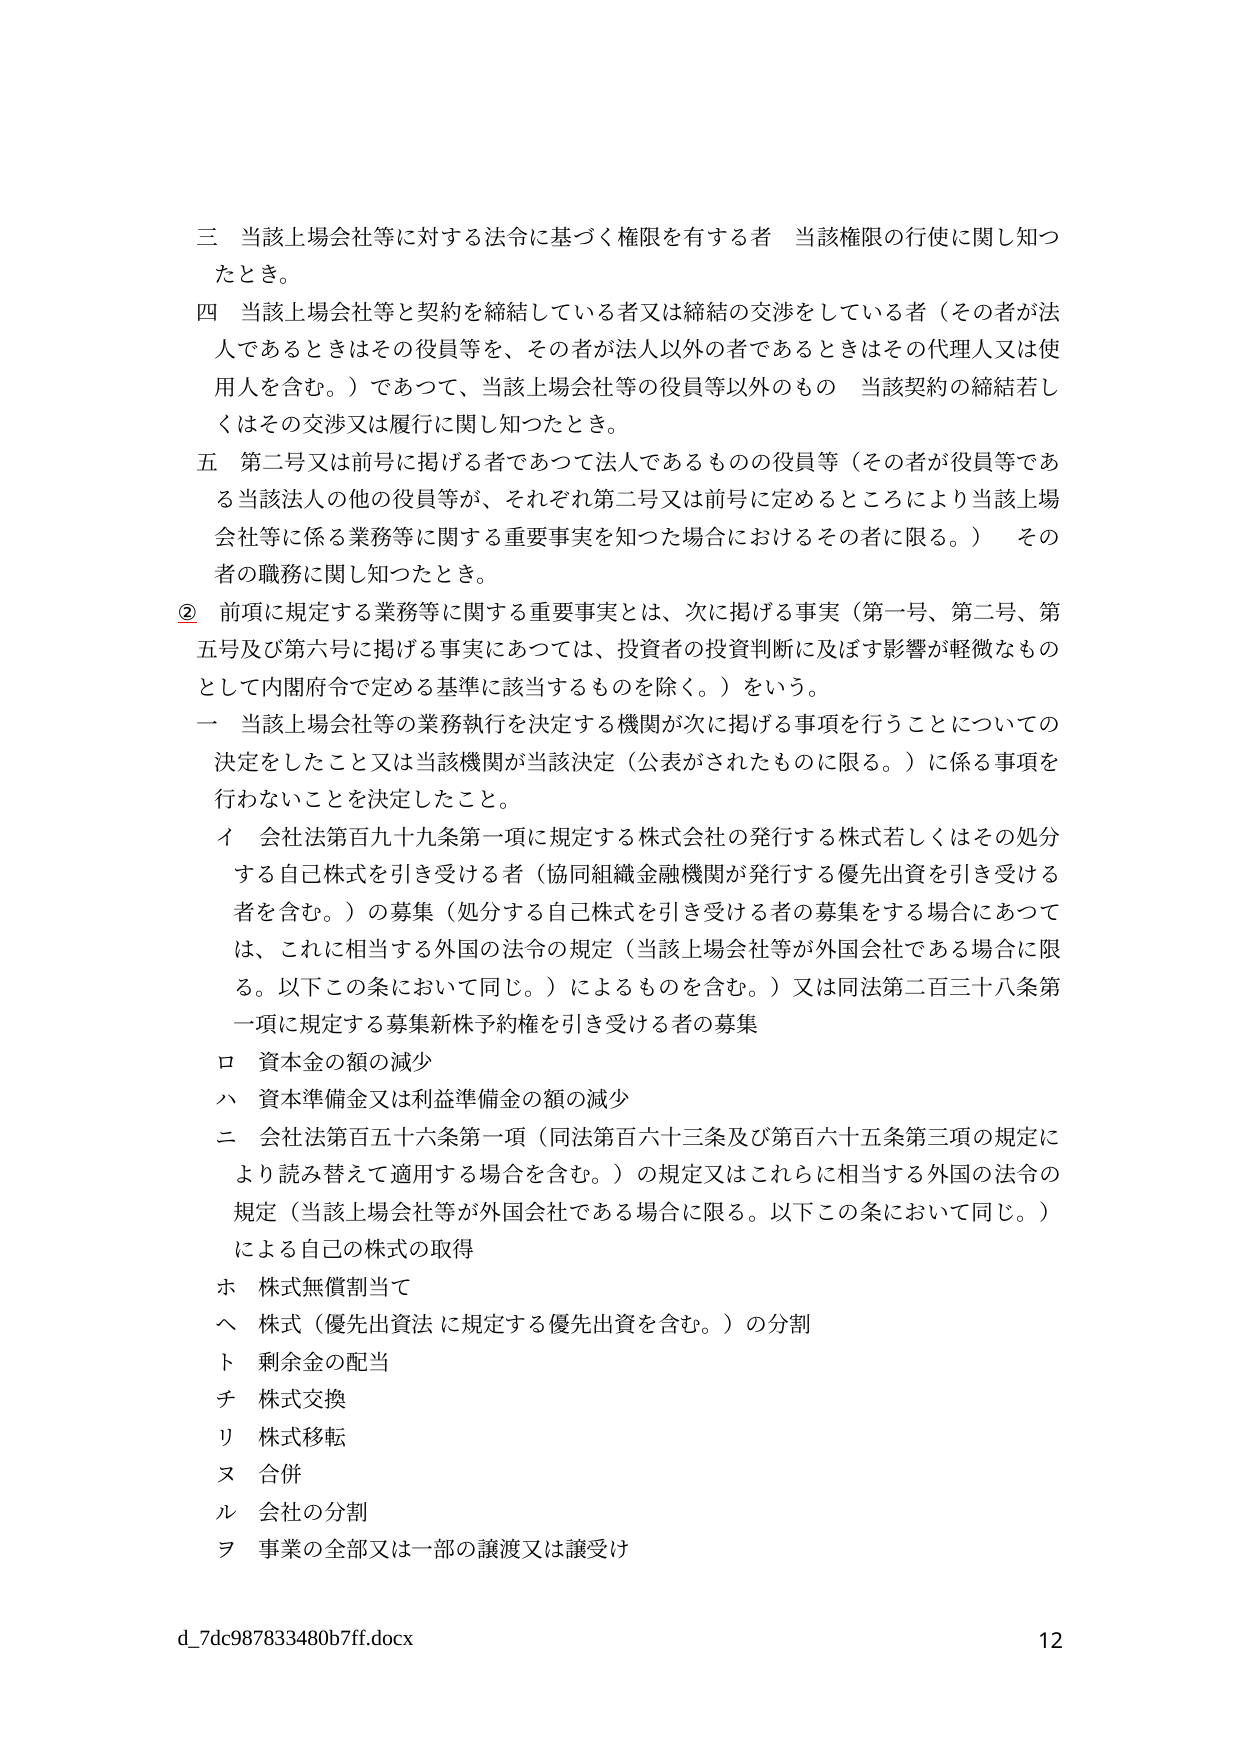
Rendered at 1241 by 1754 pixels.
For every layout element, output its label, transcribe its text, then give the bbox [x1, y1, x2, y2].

text ト 剰余金の配当 [215, 1342, 1063, 1379]
text ル 会社の分割 [215, 1492, 1063, 1529]
text 四 当該上場会社等と契約を締結している者又は締結の交渉をしている者（その者が法人であるときはその役員等を、その者が法人以外の者であるときはその代理人又は使用人を含む。）であつて、当該上場会社等の役員等以外のもの 当該契約の締結若しくはその交渉又は履行に関し知つたとき。 [196, 292, 1063, 442]
text 五 第二号又は前号に掲げる者であつて法人であるものの役員等（その者が役員等である当該法人の他の役員等が、それぞれ第二号又は前号に定めるところにより当該上場会社等に係る業務等に関する重要事実を知つた場合におけるその者に限る。） その者の職務に関し知つたとき。 [196, 442, 1063, 592]
text ヌ 合併 [215, 1454, 1063, 1492]
text チ 株式交換 [215, 1379, 1063, 1417]
text ② 前項に規定する業務等に関する重要事実とは、次に掲げる事実（第一号、第二号、第五号及び第六号に掲げる事実にあつては、投資者の投資判断に及ぼす影響が軽微なものとして内閣府令で定める基準に該当するものを除く。）をいう。 [177, 592, 1063, 704]
text ニ 会社法第百五十六条第一項（同法第百六十三条及び第百六十五条第三項の規定により読み替えて適用する場合を含む。）の規定又はこれらに相当する外国の法令の規定（当該上場会社等が外国会社である場合に限る。以下この条において同じ。）による自己の株式の取得 [215, 1117, 1063, 1267]
text 一 当該上場会社等の業務執行を決定する機関が次に掲げる事項を行うことについての決定をしたこと又は当該機関が当該決定（公表がされたものに限る。）に係る事項を行わないことを決定したこと。 [196, 704, 1063, 817]
text 三 当該上場会社等に対する法令に基づく権限を有する者 当該権限の行使に関し知つたとき。 [196, 217, 1063, 292]
text ロ 資本金の額の減少 [215, 1042, 1063, 1079]
text ハ 資本準備金又は利益準備金の額の減少 [215, 1079, 1063, 1117]
text ヘ 株式（優先出資法 に規定する優先出資を含む。）の分割 [215, 1304, 1063, 1342]
text イ 会社法第百九十九条第一項に規定する株式会社の発行する株式若しくはその処分する自己株式を引き受ける者（協同組織金融機関が発行する優先出資を引き受ける者を含む。）の募集（処分する自己株式を引き受ける者の募集をする場合にあつては、これに相当する外国の法令の規定（当該上場会社等が外国会社である場合に限る。以下この条において同じ。）によるものを含む。）又は同法第二百三十八条第一項に規定する募集新株予約権を引き受ける者の募集 [215, 817, 1063, 1042]
text ヲ 事業の全部又は一部の譲渡又は譲受け [215, 1529, 1063, 1567]
text リ 株式移転 [215, 1417, 1063, 1454]
text ホ 株式無償割当て [215, 1267, 1063, 1304]
